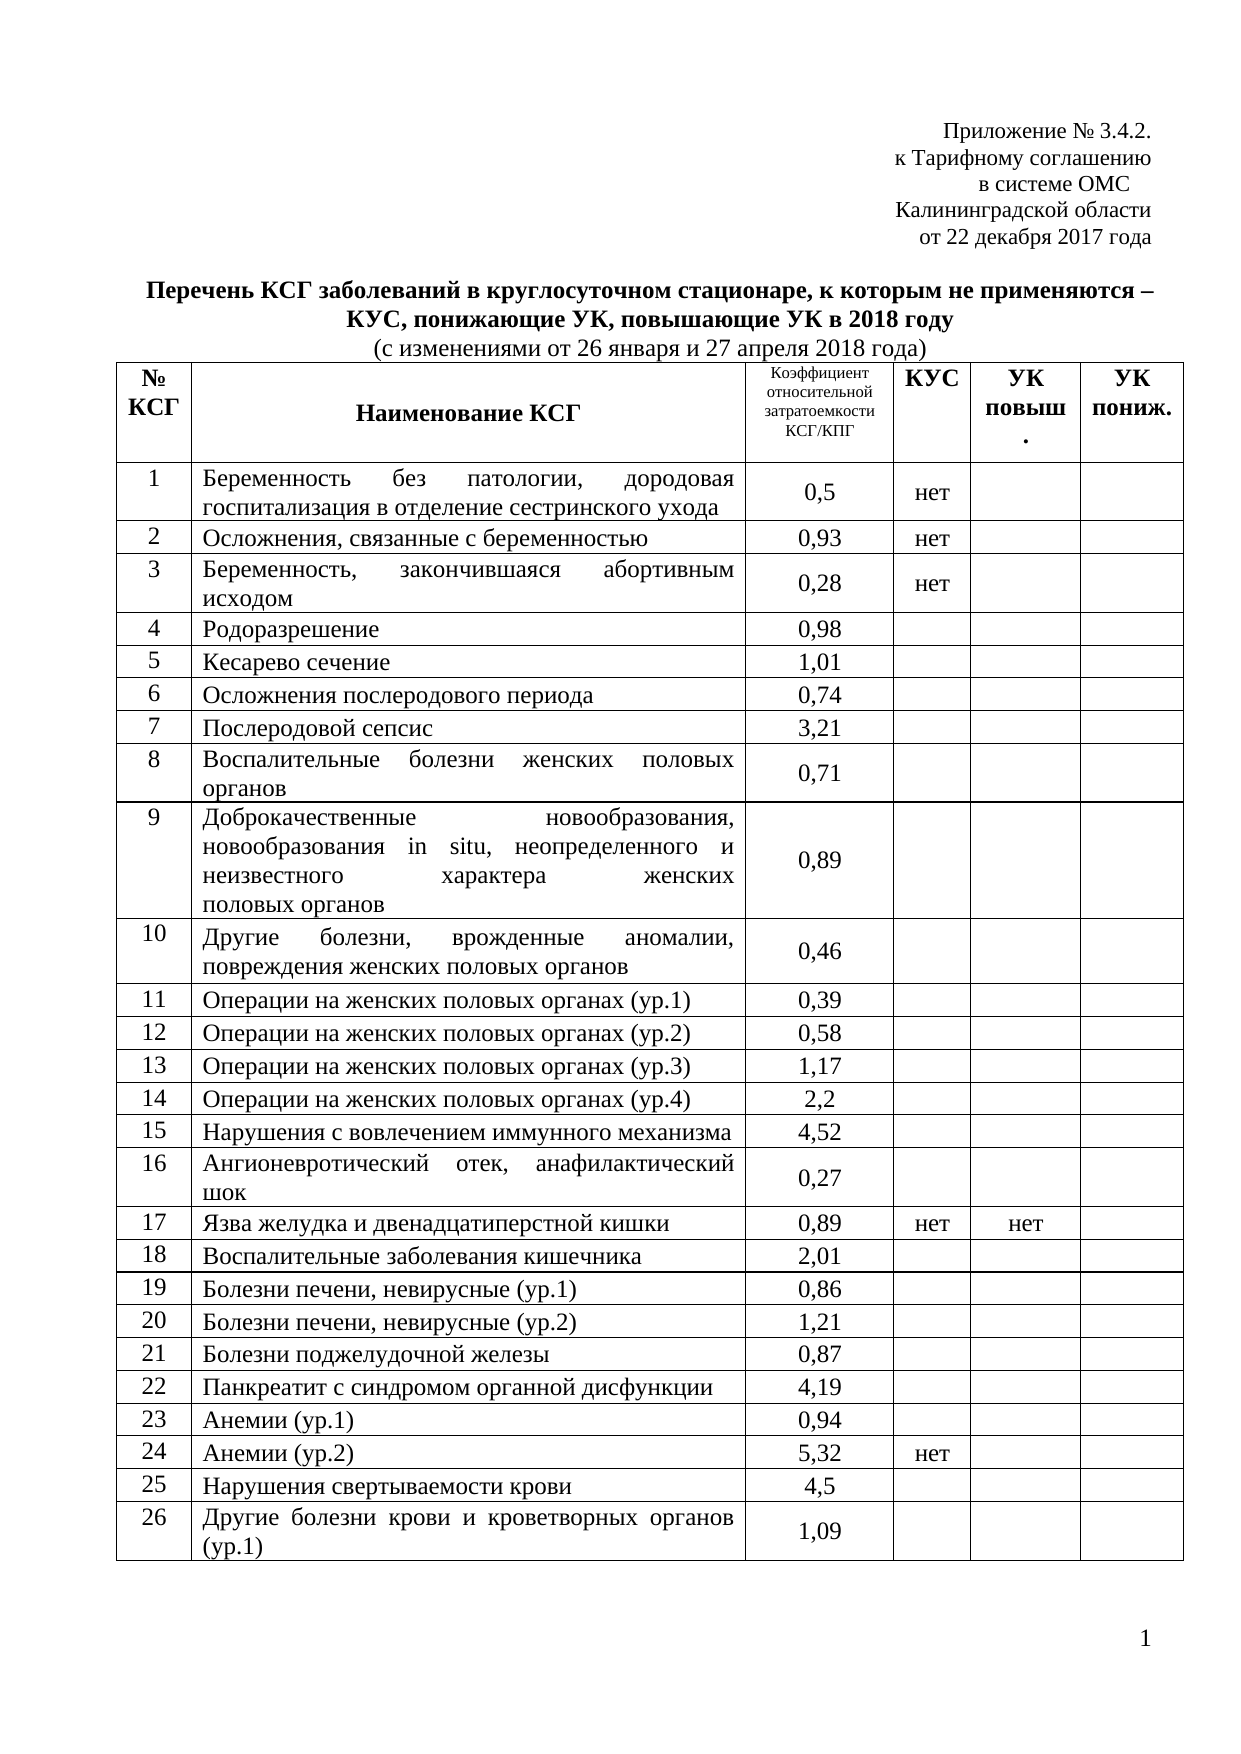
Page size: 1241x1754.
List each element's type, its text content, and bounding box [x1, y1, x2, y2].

table_cell [894, 1148, 970, 1206]
table_cell 1,21 [746, 1305, 893, 1337]
table_cell Осложнения послеродового периода [192, 678, 745, 710]
table_cell Операции на женских половых органах (ур.2) [192, 1017, 745, 1049]
table_cell 0,27 [746, 1148, 893, 1206]
table_cell Ангионевротический отек, анафилактический шок [192, 1148, 745, 1206]
table_cell 14 [117, 1083, 191, 1114]
table_cell [894, 744, 970, 801]
table_cell 16 [117, 1148, 191, 1206]
table_cell Беременность, закончившаяся абортивным исходом [192, 554, 745, 612]
table_cell [1081, 521, 1183, 553]
table_cell [971, 1436, 1080, 1468]
table_cell Другие болезни крови и кроветворных органов (ур.1) [192, 1502, 745, 1559]
table_cell [1081, 678, 1183, 710]
table_cell Операции на женских половых органах (ур.1) [192, 984, 745, 1016]
table_cell [971, 1273, 1080, 1304]
table_cell [971, 521, 1080, 553]
table_cell 1,17 [746, 1050, 893, 1082]
table_cell Доброкачественные новообразования, новообразования in situ, неопределенного и неизвестного характера женских половых органов [192, 803, 745, 917]
table_cell 25 [117, 1469, 191, 1501]
table_cell 9 [117, 803, 191, 917]
table_cell 0,71 [746, 744, 893, 801]
table_cell 4,5 [746, 1469, 893, 1501]
table_cell 13 [117, 1050, 191, 1082]
table_cell Родоразрешение [192, 613, 745, 644]
table_cell [1081, 1502, 1183, 1559]
table_cell 8 [117, 744, 191, 801]
table_cell Беременность без патологии, дородовая госпитализация в отделение сестринского ухода [192, 463, 745, 520]
table_cell 2,2 [746, 1083, 893, 1114]
table_cell Наименование КСГ [192, 363, 745, 462]
table_cell [1081, 1338, 1183, 1370]
table_cell [1081, 803, 1183, 917]
table_cell 0,74 [746, 678, 893, 710]
table_cell 19 [117, 1273, 191, 1304]
table_cell [1081, 463, 1183, 520]
table_cell [971, 1338, 1080, 1370]
table_cell [971, 984, 1080, 1016]
table_cell УК пониж. [1081, 363, 1183, 462]
table_cell [894, 1050, 970, 1082]
table_cell 0,28 [746, 554, 893, 612]
table_cell [1081, 1240, 1183, 1271]
table_cell Болезни поджелудочной железы [192, 1338, 745, 1370]
table_cell [1081, 1371, 1183, 1403]
table_cell 4,52 [746, 1115, 893, 1147]
table_cell Анемии (ур.2) [192, 1436, 745, 1468]
table_cell 22 [117, 1371, 191, 1403]
table_cell 2 [117, 521, 191, 553]
table_cell [894, 1502, 970, 1559]
table_cell Кесарево сечение [192, 646, 745, 677]
table_cell 1,01 [746, 646, 893, 677]
table_cell [971, 1305, 1080, 1337]
table_cell 18 [117, 1240, 191, 1271]
table_cell 23 [117, 1404, 191, 1435]
table_cell Болезни печени, невирусные (ур.1) [192, 1273, 745, 1304]
table_cell [1081, 1305, 1183, 1337]
table_cell 1 [117, 463, 191, 520]
table_cell Болезни печени, невирусные (ур.2) [192, 1305, 745, 1337]
table_cell [894, 1338, 970, 1370]
table_cell [894, 1371, 970, 1403]
table_cell [1081, 1115, 1183, 1147]
table_cell [1081, 646, 1183, 677]
table_cell [894, 678, 970, 710]
table_cell [894, 919, 970, 983]
table_cell [971, 678, 1080, 710]
table_cell Язва желудка и двенадцатиперстной кишки [192, 1207, 745, 1238]
table_cell [1081, 1148, 1183, 1206]
table_cell 0,94 [746, 1404, 893, 1435]
table_cell 4,19 [746, 1371, 893, 1403]
table_cell [971, 613, 1080, 644]
table_cell [894, 1240, 970, 1271]
table_cell 0,93 [746, 521, 893, 553]
table_cell 5 [117, 646, 191, 677]
table_cell [894, 711, 970, 743]
table_cell [971, 1502, 1080, 1559]
table_cell нет [894, 463, 970, 520]
table_cell [971, 646, 1080, 677]
table_cell [1081, 919, 1183, 983]
table_cell [971, 1371, 1080, 1403]
table_cell [971, 463, 1080, 520]
table_header Перечень КСГ заболеваний в круглосуточном стационаре, к которым не применяются – КУС, понижающие УК, повышающие УК в 2018 году (с изменениями от 26 января и 27 апреля 2018 года) [117, 276, 1183, 362]
table_cell [894, 1083, 970, 1114]
table_cell 26 [117, 1502, 191, 1559]
table_cell нет [894, 1207, 970, 1238]
table_cell Анемии (ур.1) [192, 1404, 745, 1435]
table_cell 11 [117, 984, 191, 1016]
table_cell Панкреатит с синдромом органной дисфункции [192, 1371, 745, 1403]
table_cell [971, 1017, 1080, 1049]
table_cell Коэффициент относительной затратоемкости КСГ/КПГ [746, 363, 893, 462]
table_cell 4 [117, 613, 191, 644]
table_cell Осложнения, связанные с беременностью [192, 521, 745, 553]
table_cell [894, 1115, 970, 1147]
table_cell Воспалительные болезни женских половых органов [192, 744, 745, 801]
table_cell 21 [117, 1338, 191, 1370]
table_cell 7 [117, 711, 191, 743]
table_cell [1081, 1017, 1183, 1049]
table_cell [971, 1240, 1080, 1271]
table_cell Нарушения с вовлечением иммунного механизма [192, 1115, 745, 1147]
table_cell [1081, 711, 1183, 743]
table_cell нет [894, 521, 970, 553]
table_cell 24 [117, 1436, 191, 1468]
table_cell [1081, 1207, 1183, 1238]
table_cell [1081, 1050, 1183, 1082]
table_cell [971, 803, 1080, 917]
table_cell [971, 1469, 1080, 1501]
table_cell [894, 1305, 970, 1337]
table_cell 0,5 [746, 463, 893, 520]
table_cell 15 [117, 1115, 191, 1147]
table_cell [894, 613, 970, 644]
table_cell [1081, 744, 1183, 801]
table_cell [1081, 1469, 1183, 1501]
table_cell № КСГ [117, 363, 191, 462]
table_cell [1081, 613, 1183, 644]
table_cell Воспалительные заболевания кишечника [192, 1240, 745, 1271]
table_cell нет [971, 1207, 1080, 1238]
table_cell 0,86 [746, 1273, 893, 1304]
table_cell 12 [117, 1017, 191, 1049]
table_cell [971, 554, 1080, 612]
table_cell [1081, 1436, 1183, 1468]
table_cell [894, 1273, 970, 1304]
table_cell 2,01 [746, 1240, 893, 1271]
table_cell [971, 919, 1080, 983]
table_cell 5,32 [746, 1436, 893, 1468]
table_cell 0,89 [746, 803, 893, 917]
table_cell 17 [117, 1207, 191, 1238]
table_cell Операции на женских половых органах (ур.3) [192, 1050, 745, 1082]
text к Тарифному соглашению [118, 144, 1152, 170]
table_cell 0,87 [746, 1338, 893, 1370]
table_cell нет [894, 554, 970, 612]
table_cell [971, 1115, 1080, 1147]
table_cell Операции на женских половых органах (ур.4) [192, 1083, 745, 1114]
table_cell 0,58 [746, 1017, 893, 1049]
table_cell КУС [894, 363, 970, 462]
table_cell Нарушения свертываемости крови [192, 1469, 745, 1501]
table_cell 0,89 [746, 1207, 893, 1238]
table_cell [894, 1404, 970, 1435]
text Калининградской области [118, 196, 1152, 223]
table_cell 0,98 [746, 613, 893, 644]
table_cell [894, 984, 970, 1016]
table_cell [894, 803, 970, 917]
table_cell [1081, 984, 1183, 1016]
table_cell [894, 646, 970, 677]
table_cell [894, 1469, 970, 1501]
text в системе ОМС [118, 170, 1152, 196]
table_cell [971, 1083, 1080, 1114]
table_cell 3,21 [746, 711, 893, 743]
table_cell Послеродовой сепсис [192, 711, 745, 743]
table_cell 0,39 [746, 984, 893, 1016]
table_cell 20 [117, 1305, 191, 1337]
table_cell [1081, 1404, 1183, 1435]
table_cell Другие болезни, врожденные аномалии, повреждения женских половых органов [192, 919, 745, 983]
table_cell 0,46 [746, 919, 893, 983]
table_cell [971, 1050, 1080, 1082]
table_cell [1081, 554, 1183, 612]
text Приложение № 3.4.2. [118, 117, 1152, 144]
table_cell 1,09 [746, 1502, 893, 1559]
table_cell [971, 1404, 1080, 1435]
table_cell 3 [117, 554, 191, 612]
table_cell [1081, 1083, 1183, 1114]
table_cell [971, 744, 1080, 801]
table_cell [1081, 1273, 1183, 1304]
table_cell УК повыш. [971, 363, 1080, 462]
table_cell [894, 1017, 970, 1049]
table_cell нет [894, 1436, 970, 1468]
text от 22 декабря 2017 года [118, 223, 1152, 249]
table_cell [971, 1148, 1080, 1206]
table_cell [971, 711, 1080, 743]
table_cell 6 [117, 678, 191, 710]
table_cell 10 [117, 919, 191, 983]
